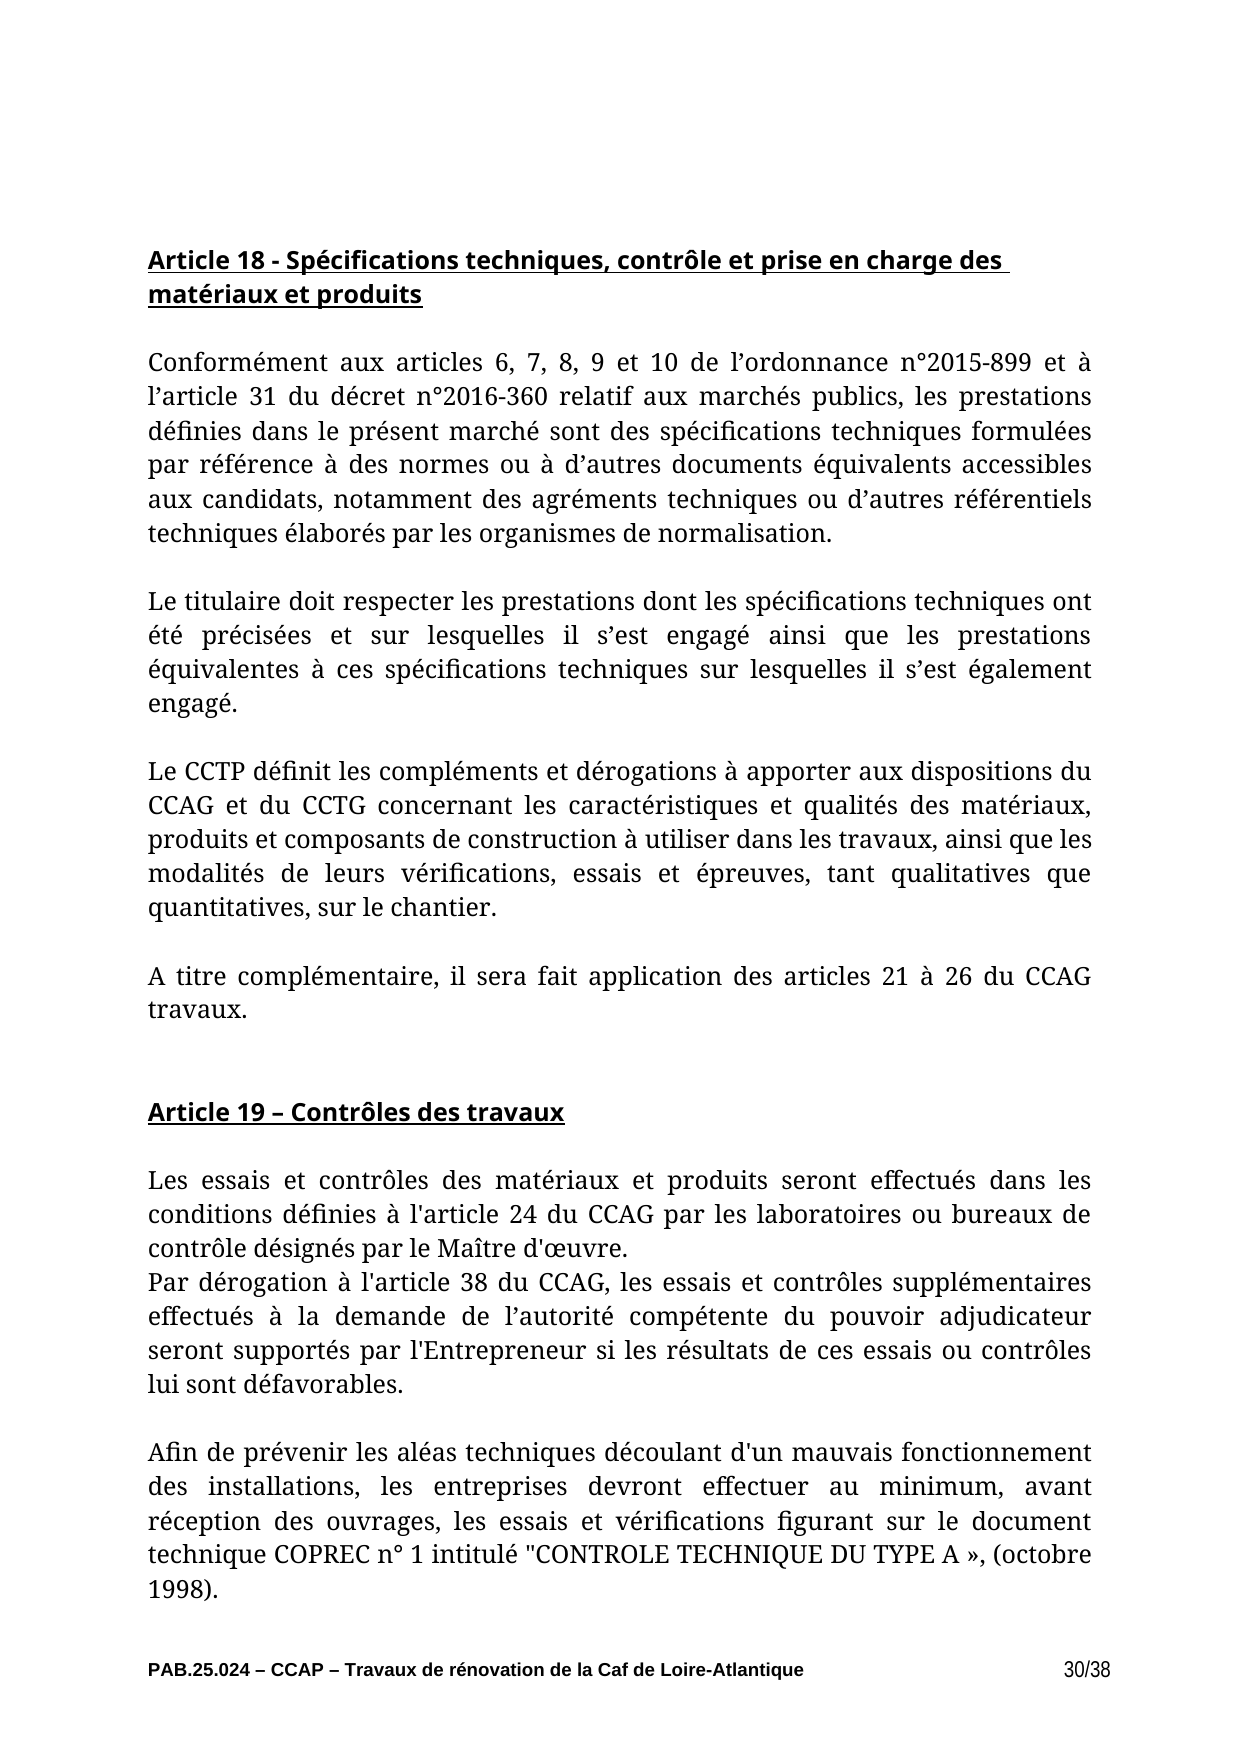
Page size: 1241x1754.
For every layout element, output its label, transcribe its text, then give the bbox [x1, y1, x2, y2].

text Afin de prévenir les aléas techniques découlant d'un mauvais fonctionnement des installations, les entreprises devront effectuer au minimum, avant réception des ouvrages, les essais et vérifications figurant sur le document technique COPREC n° 1 intitulé "CONTROLE TECHNIQUE DU TYPE A », (octobre 1998). [148, 1435, 1093, 1605]
text Conformément aux articles 6, 7, 8, 9 et 10 de l’ordonnance n°2015-899 et à l’article 31 du décret n°2016-360 relatif aux marchés publics, les prestations définies dans le présent marché sont des spécifications techniques formulées par référence à des normes ou à d’autres documents équivalents accessibles aux candidats, notamment des agréments techniques ou d’autres référentiels techniques élaborés par les organismes de normalisation. [148, 345, 1093, 549]
text Article 18 - Spécifications techniques, contrôle et prise en charge des matériaux et produits [148, 243, 1093, 311]
text A titre complémentaire, il sera fait application des articles 21 à 26 du CCAG travaux. [148, 958, 1093, 1026]
text Le titulaire doit respecter les prestations dont les spécifications techniques ont été précisées et sur lesquelles il s’est engagé ainsi que les prestations équivalentes à ces spécifications techniques sur lesquelles il s’est également engagé. [148, 583, 1093, 720]
text Le CCTP définit les compléments et dérogations à apporter aux dispositions du CCAG et du CCTG concernant les caractéristiques et qualités des matériaux, produits et composants de construction à utiliser dans les travaux, ainsi que les modalités de leurs vérifications, essais et épreuves, tant qualitatives que quantitatives, sur le chantier. [148, 754, 1093, 924]
text Les essais et contrôles des matériaux et produits seront effectués dans les conditions définies à l'article 24 du CCAG par les laboratoires ou bureaux de contrôle désignés par le Maître d'œuvre. [148, 1162, 1093, 1265]
text Article 19 – Contrôles des travaux [148, 1094, 1093, 1128]
text Par dérogation à l'article 38 du CCAG, les essais et contrôles supplémentaires effectués à la demande de l’autorité compétente du pouvoir adjudicateur seront supportés par l'Entrepreneur si les résultats de ces essais ou contrôles lui sont défavorables. [148, 1265, 1093, 1401]
